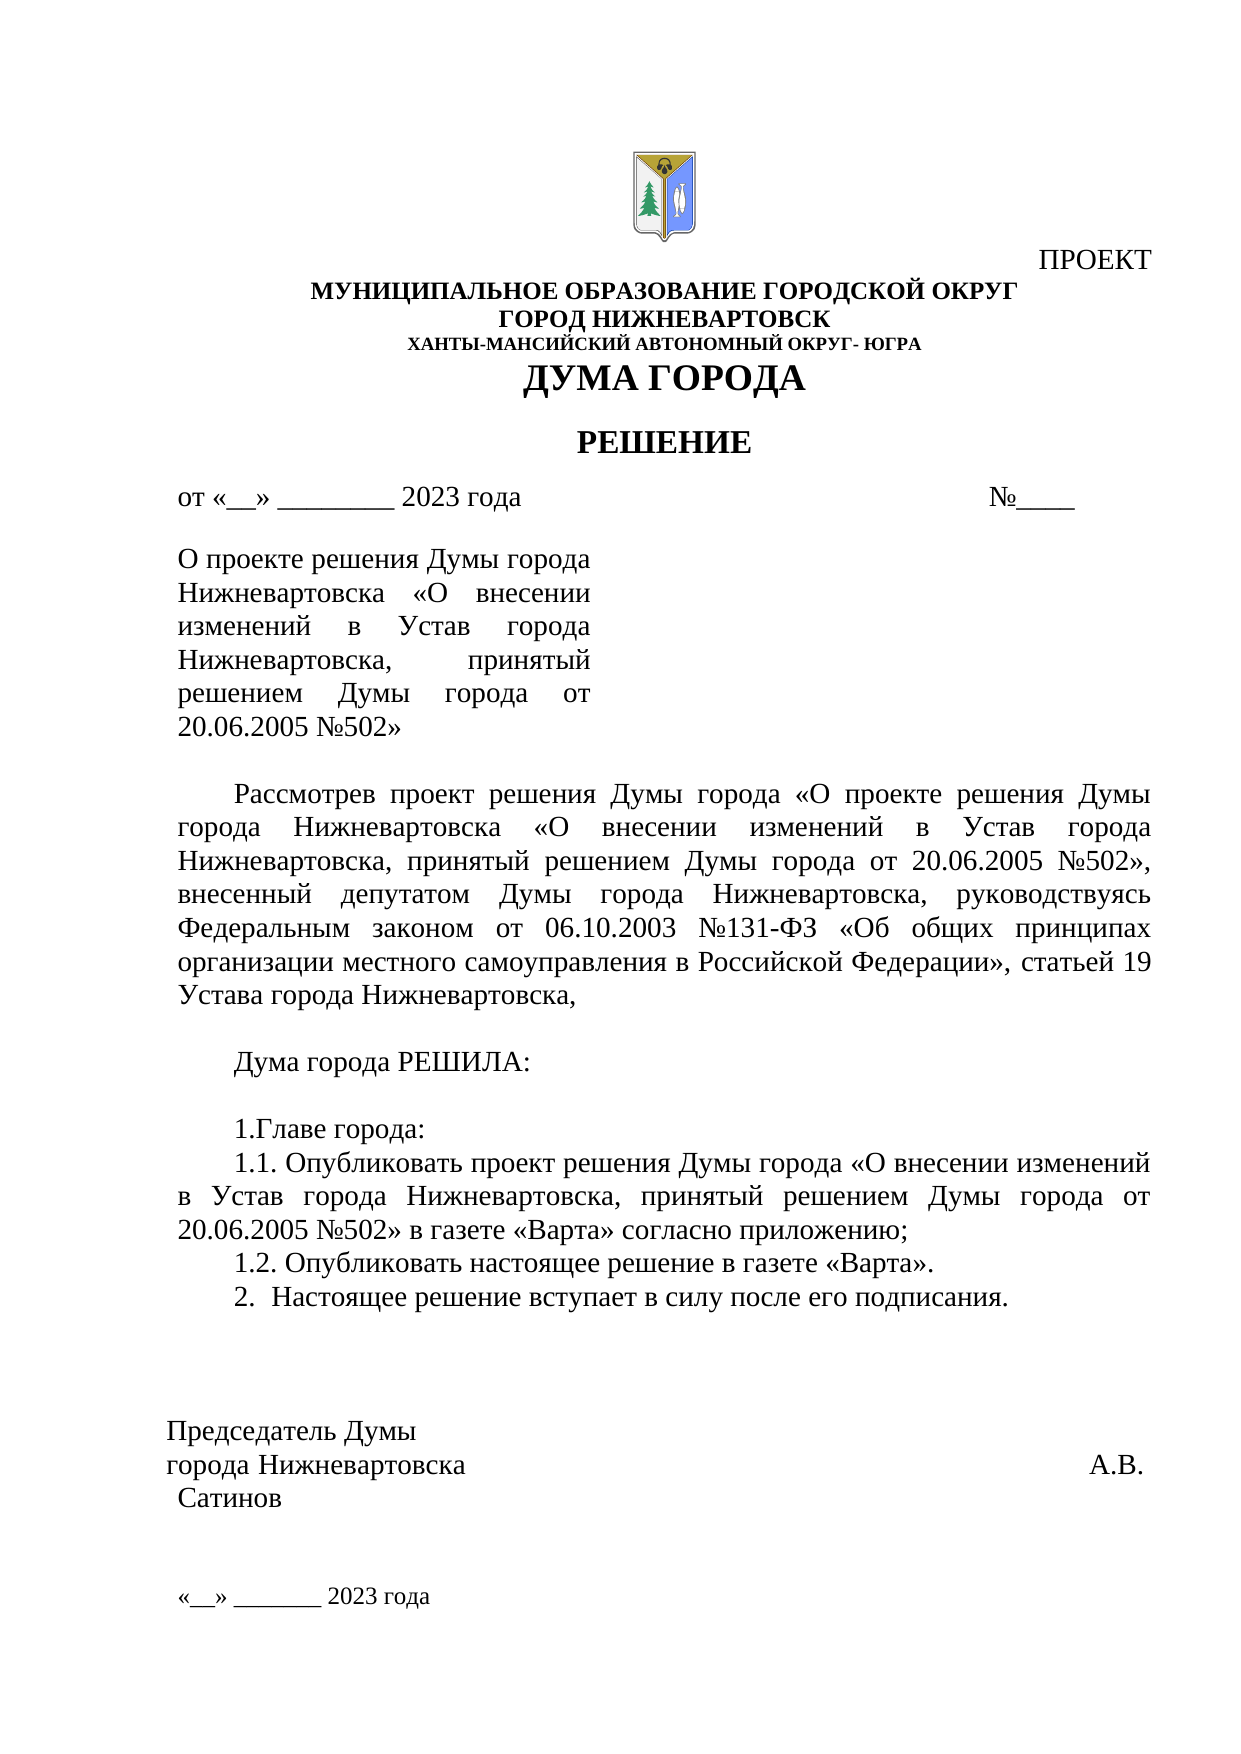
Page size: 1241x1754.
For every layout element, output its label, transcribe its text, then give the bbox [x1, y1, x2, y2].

text 1.2. Опубликовать настоящее решение в газете «Варта». [177, 1246, 1152, 1279]
text ГОРОД НИЖНЕВАРТОВСК [177, 304, 1152, 333]
text Дума города РЕШИЛА: [177, 1044, 1152, 1078]
text МУНИЦИПАЛЬНОЕ ОБРАЗОВАНИЕ ГОРОДСКОЙ ОКРУГ [177, 276, 1152, 304]
text ХАНТЫ-МАНСИЙСКИЙ АВТОНОМНЫЙ ОКРУГ- ЮГРА [177, 333, 1152, 355]
text Председатель Думы [166, 1413, 1152, 1447]
text города Нижневартовска А.В. Сатинов [166, 1447, 1152, 1514]
text О проекте решения Думы города Нижневартовска «О внесении изменений в Устав города Нижневартовска, принятый решением Думы города от 20.06.2005 №502» [177, 541, 591, 742]
text 1.1. Опубликовать проект решения Думы города «О внесении изменений в Устав города Нижневартовска, принятый решением Думы города от 20.06.2005 №502» в газете «Варта» согласно приложению; [177, 1145, 1152, 1246]
text Рассмотрев проект решения Думы города «О проекте решения Думы города Нижневартовска «О внесении изменений в Устав города Нижневартовска, принятый решением Думы города от 20.06.2005 №502», внесенный депутатом Думы города Нижневартовска, руководствуясь Федеральным законом от 06.10.2003 №131-ФЗ «Об общих принципах организации местного самоуправления в Российской Федерации», статьей 19 Устава города Нижневартовска, [177, 776, 1152, 1011]
text ДУМА ГОРОДА [177, 355, 1152, 398]
list Настоящее решение вступает в силу после его подписания. [233, 1279, 1152, 1313]
text РЕШЕНИЕ [177, 422, 1152, 460]
text от «__» ________ 2023 года №____ [177, 479, 1152, 513]
text ПРОЕКТ [177, 242, 1152, 276]
text 1.Главе города: [177, 1111, 1152, 1145]
text «__» _______ 2023 года [177, 1581, 1152, 1610]
